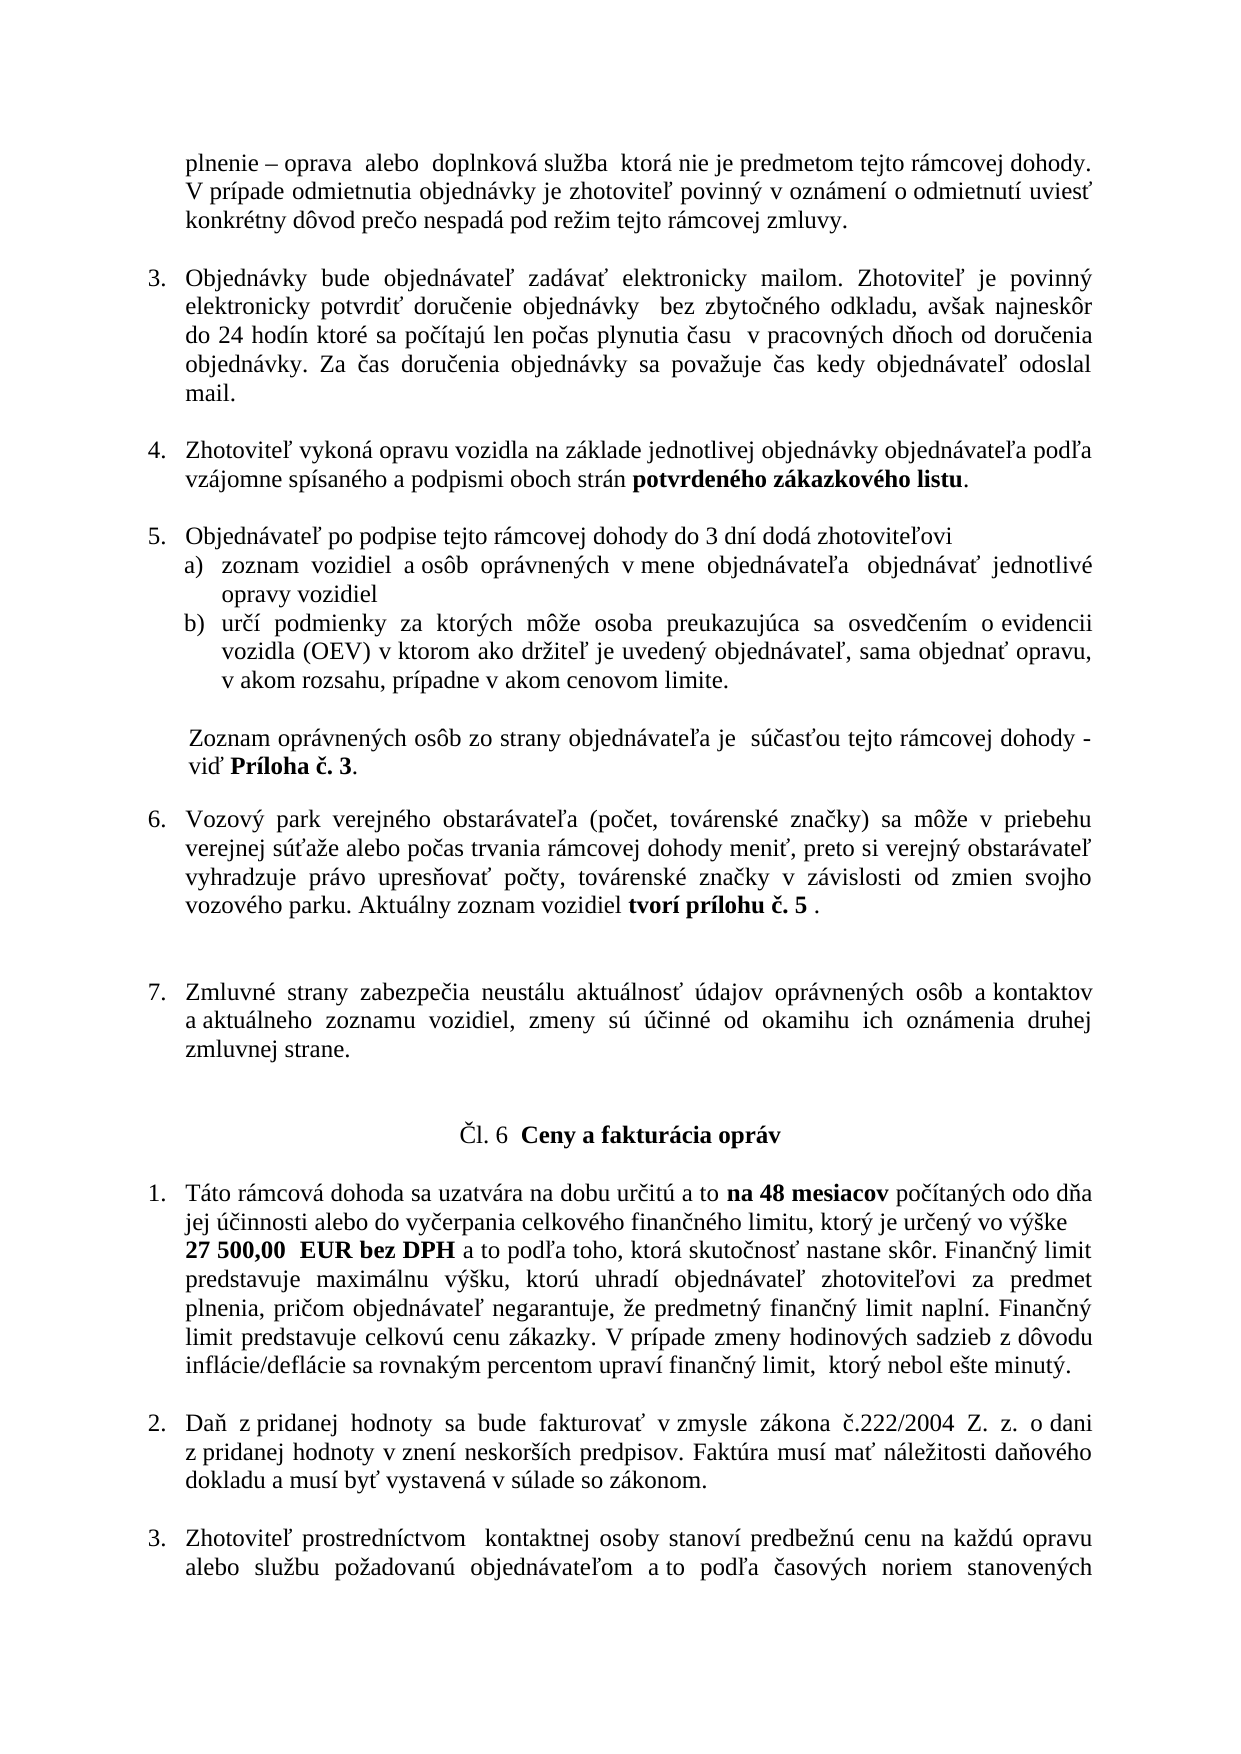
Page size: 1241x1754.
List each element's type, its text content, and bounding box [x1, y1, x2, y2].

title Zmluvné strany zabezpečia neustálu aktuálnosť údajov oprávnených osôb a kontaktov a aktuálneho zoznamu vozidiel, zmeny sú účinné od okamihu ich oznámenia druhej zmluvnej strane. [148, 977, 1093, 1063]
list Daň z pridanej hodnoty sa bude fakturovať v zmysle zákona č.222/2004 Z. z. o dani z pridanej hodnoty v znení neskorších predpisov. Faktúra musí mať náležitosti daňového dokladu a musí byť vystavená v súlade so zákonom. [148, 1408, 1093, 1494]
list Objednávateľ po podpise tejto rámcovej dohody do 3 dní dodá zhotoviteľovi [148, 521, 1093, 550]
list určí podmienky za ktorých môže osoba preukazujúca sa osvedčením o evidencii vozidla (OEV) v ktorom ako držiteľ je uvedený objednávateľ, sama objednať opravu, v akom rozsahu, prípadne v akom cenovom limite. [184, 608, 1093, 694]
list Vozový park verejného obstarávateľa (počet, továrenské značky) sa môže v priebehu verejnej súťaže alebo počas trvania rámcovej dohody meniť, preto si verejný obstarávateľ vyhradzuje právo upresňovať počty, továrenské značky v závislosti od zmien svojho vozového parku. Aktuálny zoznam vozidiel tvorí prílohu č. 5 . [148, 804, 1093, 919]
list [148, 148, 1093, 234]
list Zhotoviteľ vykoná opravu vozidla na základe jednotlivej objednávky objednávateľa podľa vzájomne spísaného a podpismi oboch strán potvrdeného zákazkového listu. [148, 435, 1093, 493]
text Čl. 6 Ceny a fakturácia opráv [148, 1120, 1093, 1149]
list 27 500,00 EUR bez DPH a to podľa toho, ktorá skutočnosť nastane skôr. Finančný limit predstavuje maximálnu výšku, ktorú uhradí objednávateľ zhotoviteľovi za predmet plnenia, pričom objednávateľ negarantuje, že predmetný finančný limit naplní. Finančný limit predstavuje celkovú cenu zákazky. V prípade zmeny hodinových sadzieb z dôvodu inflácie/deflácie sa rovnakým percentom upraví finančný limit, ktorý nebol ešte minutý. [185, 1235, 1093, 1379]
list zoznam vozidiel a osôb oprávnených v mene objednávateľa objednávať jednotlivé opravy vozidiel [184, 550, 1093, 608]
list Objednávky bude objednávateľ zadávať elektronicky mailom. Zhotoviteľ je povinný elektronicky potvrdiť doručenie objednávky bez zbytočného odkladu, avšak najneskôr do 24 hodín ktoré sa počítajú len počas plynutia času v pracovných dňoch od doručenia objednávky. Za čas doručenia objednávky sa považuje čas kedy objednávateľ odoslal mail. [148, 263, 1093, 406]
text Zoznam oprávnených osôb zo strany objednávateľa je súčasťou tejto rámcovej dohody - viď Príloha č. 3. [188, 723, 1093, 780]
list Táto rámcová dohoda sa uzatvára na dobu určitú a to na 48 mesiacov počítaných odo dňa jej účinnosti alebo do vyčerpania celkového finančného limitu, ktorý je určený vo výške [148, 1178, 1093, 1235]
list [148, 1523, 1093, 1580]
